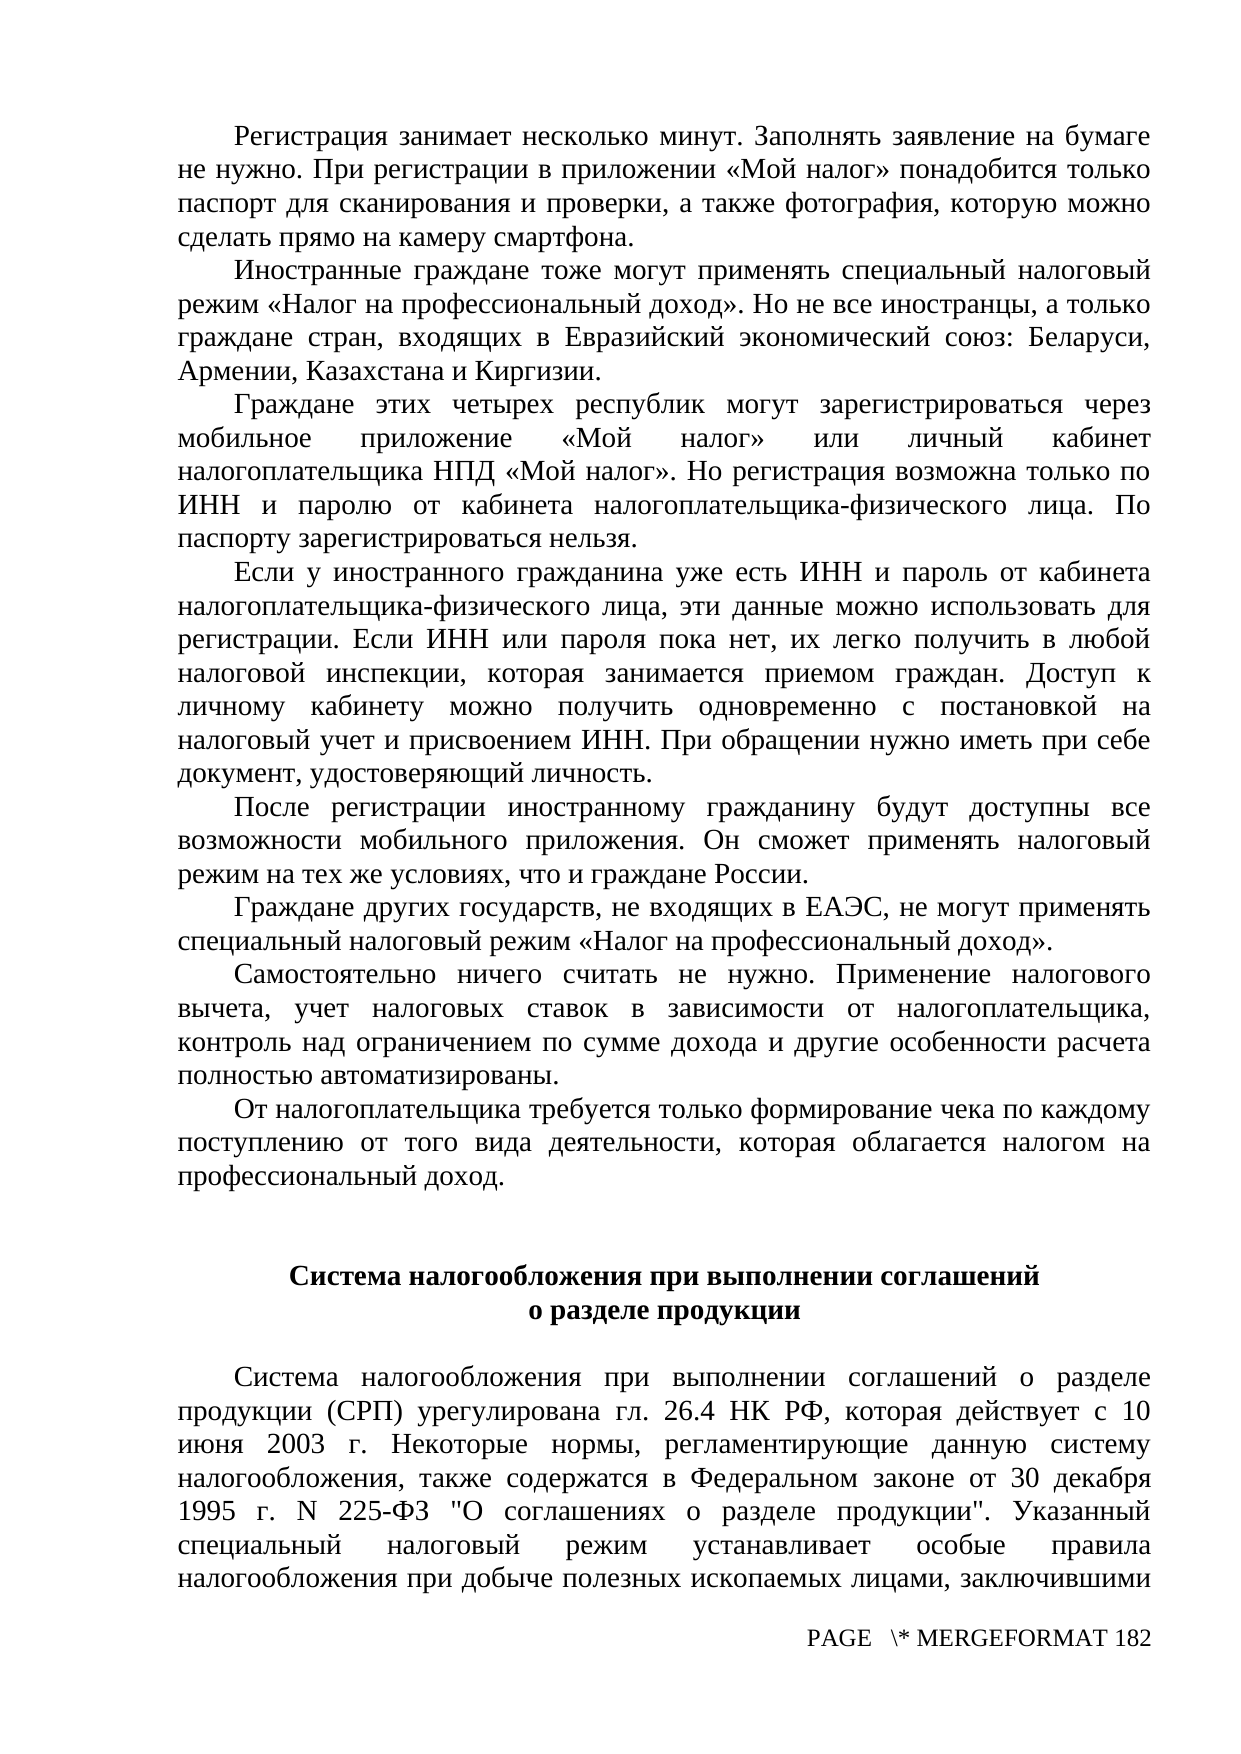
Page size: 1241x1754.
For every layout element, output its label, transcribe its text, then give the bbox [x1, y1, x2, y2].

text После регистрации иностранному гражданину будут доступны все возможности мобильного приложения. Он сможет применять налоговый режим на тех же условиях, что и граждане России. [177, 789, 1152, 889]
text Иностранные граждане тоже могут применять специальный налоговый режим «Налог на профессиональный доход». Но не все иностранцы, а только граждане стран, входящих в Евразийский экономический союз: Беларуси, Армении, Казахстана и Киргизии. [177, 252, 1152, 386]
text о разделе продукции [177, 1292, 1152, 1326]
text От налогоплательщика требуется только формирование чека по каждому поступлению от того вида деятельности, которая облагается налогом на профессиональный доход. [177, 1091, 1152, 1191]
text Граждане других государств, не входящих в ЕАЭС, не могут применять специальный налоговый режим «Налог на профессиональный доход». [177, 889, 1152, 957]
text Система налогообложения при выполнении соглашений [177, 1258, 1152, 1292]
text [177, 1359, 1152, 1594]
text Граждане этих четырех республик могут зарегистрироваться через мобильное приложение «Мой налог» или личный кабинет налогоплательщика НПД «Мой налог». Но регистрация возможна только по ИНН и паролю от кабинета налогоплательщика-физического лица. По паспорту зарегистрироваться нельзя. [177, 386, 1152, 554]
text Самостоятельно ничего считать не нужно. Применение налогового вычета, учет налоговых ставок в зависимости от налогоплательщика, контроль над ограничением по сумме дохода и другие особенности расчета полностью автоматизированы. [177, 957, 1152, 1091]
text Регистрация занимает несколько минут. Заполнять заявление на бумаге не нужно. При регистрации в приложении «Мой налог» понадобится только паспорт для сканирования и проверки, а также фотография, которую можно сделать прямо на камеру смартфона. [177, 118, 1152, 252]
text Если у иностранного гражданина уже есть ИНН и пароль от кабинета налогоплательщика-физического лица, эти данные можно использовать для регистрации. Если ИНН или пароля пока нет, их легко получить в любой налоговой инспекции, которая занимается приемом граждан. Доступ к личному кабинету можно получить одновременно с постановкой на налоговый учет и присвоением ИНН. При обращении нужно иметь при себе документ, удостоверяющий личность. [177, 554, 1152, 789]
